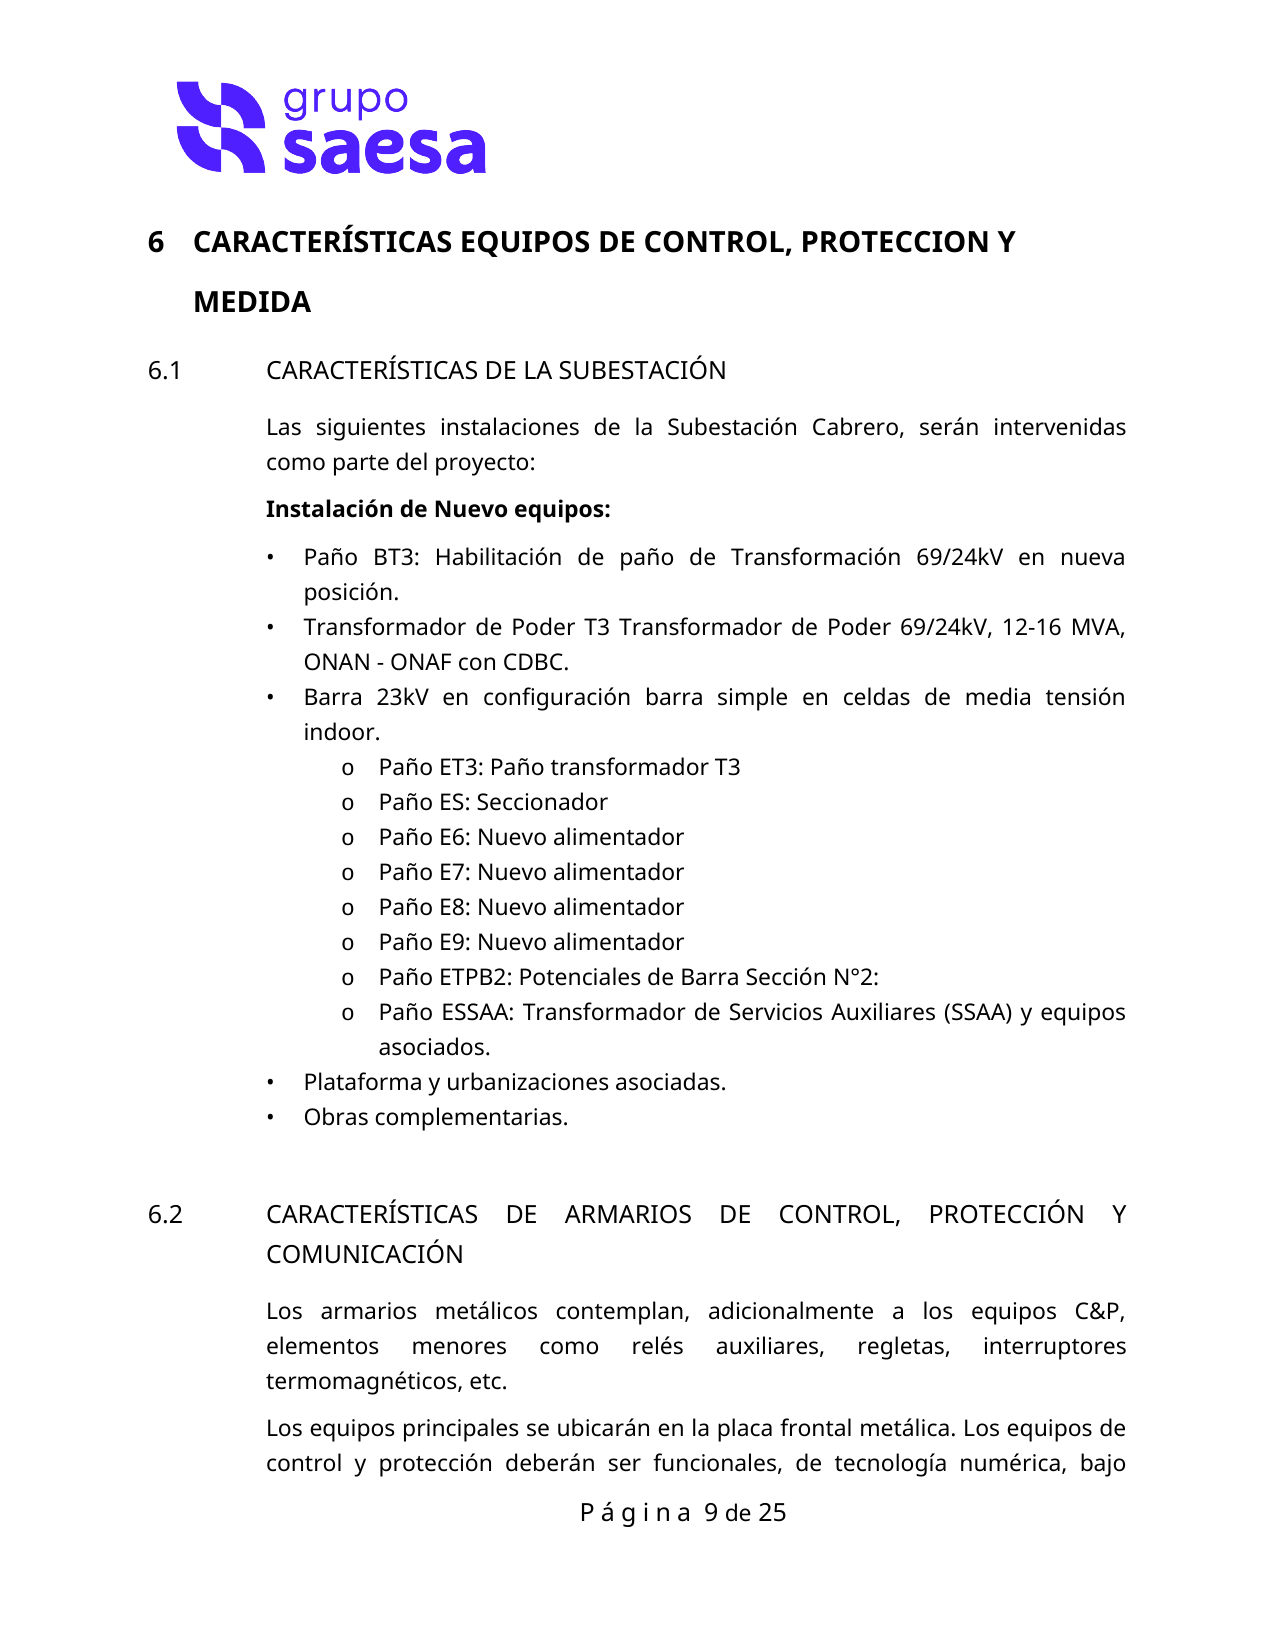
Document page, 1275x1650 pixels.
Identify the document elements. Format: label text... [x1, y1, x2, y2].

list Paño E7: Nuevo alimentador [341, 856, 1127, 887]
list Plataforma y urbanizaciones asociadas. [266, 1066, 1127, 1097]
list Transformador de Poder T3 Transformador de Poder 69/24kV, 12-16 MVA, ONAN - ONAF con CDBC. [266, 610, 1127, 677]
subtitle CARACTERÍSTICAS DE ARMARIOS DE CONTROL, PROTECCIÓN Y COMUNICACIÓN [148, 1196, 1127, 1271]
list Paño E6: Nuevo alimentador [341, 821, 1127, 852]
list Paño ETPB2: Potenciales de Barra Sección N°2: [341, 961, 1127, 992]
list Paño ES: Seccionador [341, 786, 1127, 817]
text Instalación de Nuevo equipos: [266, 493, 1127, 524]
list Paño BT3: Habilitación de paño de Transformación 69/24kV en nueva posición. [266, 540, 1127, 607]
text Las siguientes instalaciones de la Subestación Cabrero, serán intervenidas como parte del proyecto: [266, 410, 1127, 477]
list Obras complementarias. [266, 1101, 1127, 1132]
list Paño ESSAA: Transformador de Servicios Auxiliares (SSAA) y equipos asociados. [341, 996, 1127, 1062]
list Barra 23kV en configuración barra simple en celdas de media tensión indoor. [266, 680, 1127, 747]
text Los armarios metálicos contemplan, adicionalmente a los equipos C&P, elementos menores como relés auxiliares, regletas, interruptores termomagnéticos, etc. [266, 1294, 1127, 1396]
subtitle CARACTERÍSTICAS DE LA SUBESTACIÓN [148, 353, 1127, 387]
list Paño E9: Nuevo alimentador [341, 926, 1127, 957]
list Paño E8: Nuevo alimentador [341, 891, 1127, 922]
subtitle CARACTERÍSTICAS EQUIPOS DE CONTROL, PROTECCION Y MEDIDA [148, 221, 1127, 321]
list Paño ET3: Paño transformador T3 [341, 750, 1127, 782]
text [266, 1412, 1127, 1478]
